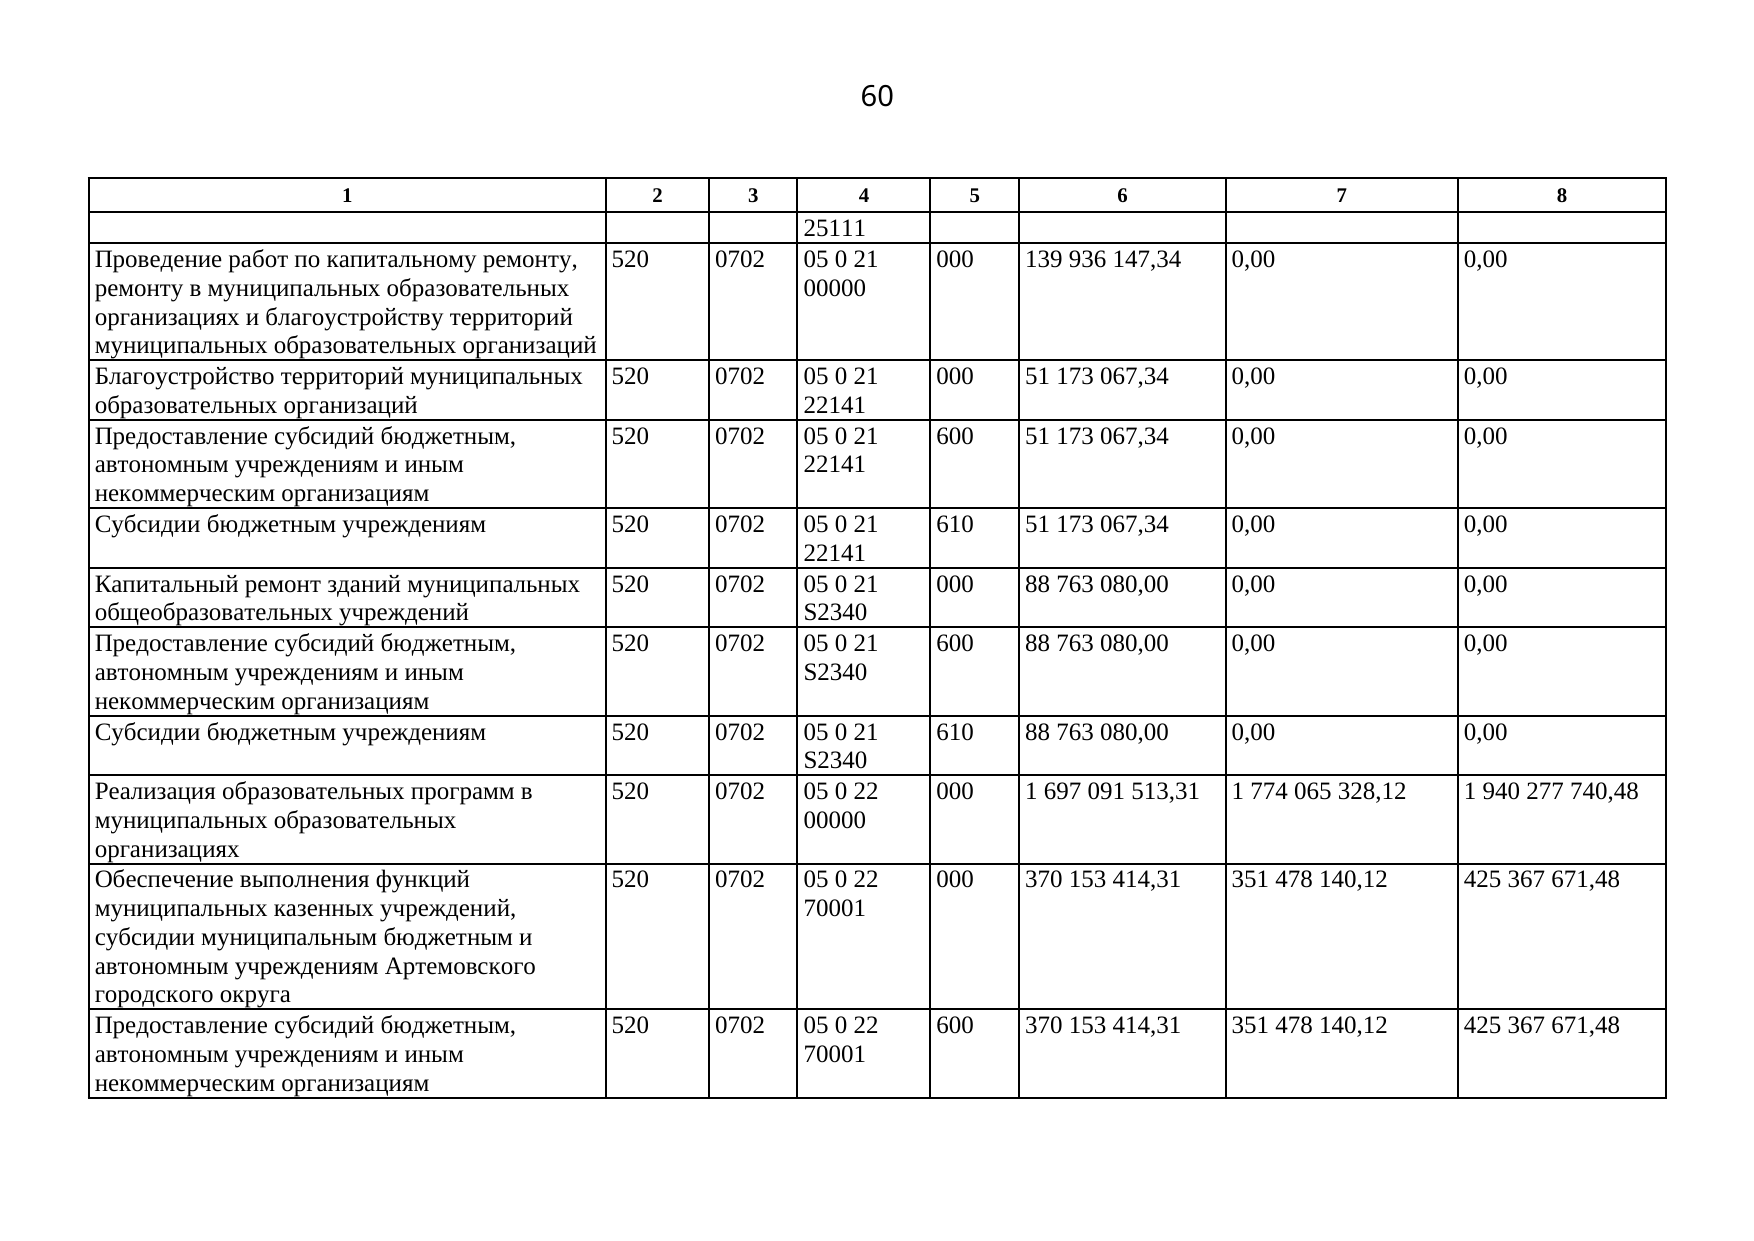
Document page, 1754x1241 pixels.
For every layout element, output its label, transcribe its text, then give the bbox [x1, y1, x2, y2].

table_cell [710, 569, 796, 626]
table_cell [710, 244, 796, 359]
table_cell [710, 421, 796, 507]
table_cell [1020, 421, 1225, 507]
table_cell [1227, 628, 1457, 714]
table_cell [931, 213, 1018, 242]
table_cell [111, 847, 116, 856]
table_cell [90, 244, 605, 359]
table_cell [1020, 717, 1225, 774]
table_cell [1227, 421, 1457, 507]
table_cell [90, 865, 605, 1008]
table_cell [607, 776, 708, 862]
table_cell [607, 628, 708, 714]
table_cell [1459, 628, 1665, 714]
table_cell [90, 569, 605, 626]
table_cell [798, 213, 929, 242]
table_header 8 [1459, 179, 1665, 211]
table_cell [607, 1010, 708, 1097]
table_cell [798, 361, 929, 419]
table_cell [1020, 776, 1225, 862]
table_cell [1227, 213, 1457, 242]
table_header 7 [1227, 179, 1457, 211]
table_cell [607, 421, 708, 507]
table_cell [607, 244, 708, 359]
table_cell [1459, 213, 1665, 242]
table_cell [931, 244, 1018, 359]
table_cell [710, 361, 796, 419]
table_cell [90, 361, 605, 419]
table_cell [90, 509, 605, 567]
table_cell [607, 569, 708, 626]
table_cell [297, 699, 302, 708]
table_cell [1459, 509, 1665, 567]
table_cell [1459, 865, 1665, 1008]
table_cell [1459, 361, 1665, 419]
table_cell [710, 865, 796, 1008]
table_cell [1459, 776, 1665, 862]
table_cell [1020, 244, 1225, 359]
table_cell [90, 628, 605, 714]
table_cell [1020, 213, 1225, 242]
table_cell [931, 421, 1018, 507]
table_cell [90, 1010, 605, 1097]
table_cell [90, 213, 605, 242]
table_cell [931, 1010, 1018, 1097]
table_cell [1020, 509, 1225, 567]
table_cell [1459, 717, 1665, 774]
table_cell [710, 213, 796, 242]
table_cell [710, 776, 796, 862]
table_header 5 [931, 179, 1018, 211]
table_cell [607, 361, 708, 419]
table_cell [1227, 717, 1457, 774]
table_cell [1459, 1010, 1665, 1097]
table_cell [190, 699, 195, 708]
table_header 2 [607, 179, 708, 211]
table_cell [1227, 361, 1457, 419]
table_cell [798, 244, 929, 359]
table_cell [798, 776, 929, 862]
table_header 4 [798, 179, 929, 211]
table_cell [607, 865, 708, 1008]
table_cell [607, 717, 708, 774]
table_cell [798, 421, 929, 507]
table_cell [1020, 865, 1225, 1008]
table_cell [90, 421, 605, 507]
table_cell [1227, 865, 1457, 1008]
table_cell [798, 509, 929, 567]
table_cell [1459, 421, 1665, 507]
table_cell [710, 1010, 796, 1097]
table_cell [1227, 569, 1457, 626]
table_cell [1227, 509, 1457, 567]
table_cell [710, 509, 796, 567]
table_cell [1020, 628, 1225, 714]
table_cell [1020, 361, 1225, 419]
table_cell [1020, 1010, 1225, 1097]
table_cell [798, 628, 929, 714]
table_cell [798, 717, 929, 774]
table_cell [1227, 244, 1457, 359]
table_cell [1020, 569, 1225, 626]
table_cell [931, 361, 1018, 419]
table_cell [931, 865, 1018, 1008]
table_header 6 [1020, 179, 1225, 211]
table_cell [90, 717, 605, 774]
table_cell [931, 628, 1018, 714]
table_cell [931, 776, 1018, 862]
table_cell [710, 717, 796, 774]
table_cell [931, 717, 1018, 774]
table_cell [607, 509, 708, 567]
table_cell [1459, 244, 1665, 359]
table_header 3 [710, 179, 796, 211]
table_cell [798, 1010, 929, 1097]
table_header 1 [90, 179, 605, 211]
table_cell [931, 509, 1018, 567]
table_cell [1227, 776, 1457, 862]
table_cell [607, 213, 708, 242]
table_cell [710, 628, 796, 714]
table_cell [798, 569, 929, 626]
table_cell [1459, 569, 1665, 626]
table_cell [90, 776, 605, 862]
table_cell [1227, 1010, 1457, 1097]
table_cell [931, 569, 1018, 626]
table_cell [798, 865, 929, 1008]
